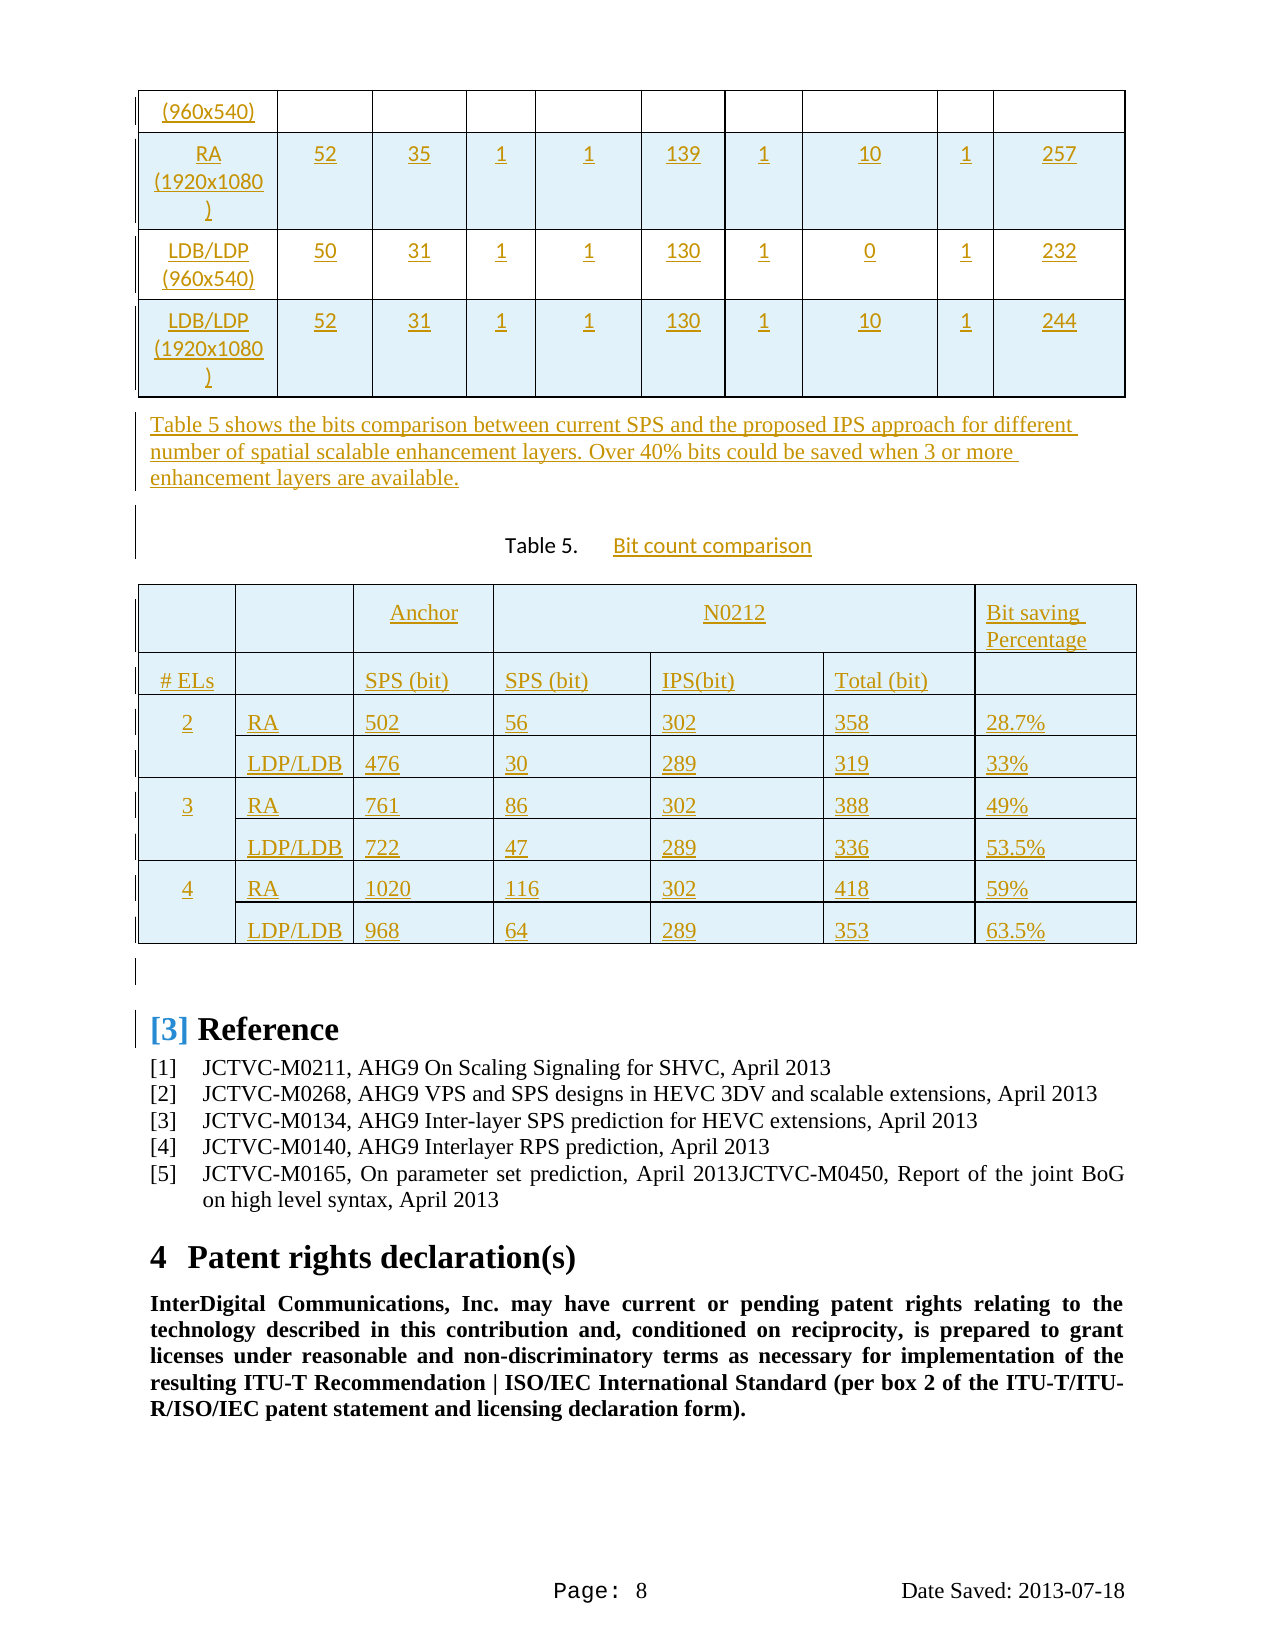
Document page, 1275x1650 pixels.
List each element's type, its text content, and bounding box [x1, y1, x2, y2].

text JCTVC-M0140, AHG9 Interlayer RPS prediction, April 2013 [150, 1133, 1125, 1159]
table_cell [373, 230, 466, 299]
text JCTVC-M0268, AHG9 VPS and SPS designs in HEVC 3DV and scalable extensions, April 2013 [150, 1081, 1125, 1107]
table_cell [803, 91, 937, 132]
table_cell [994, 91, 1124, 132]
table_cell [642, 230, 724, 299]
table_cell [642, 91, 724, 132]
table_cell [938, 91, 993, 132]
table_cell [467, 230, 535, 299]
text JCTVC-M0211, AHG9 On Scaling Signaling for SHVC, April 2013 [150, 1054, 1125, 1081]
table_cell [938, 230, 993, 299]
table_cell [139, 230, 277, 299]
table_cell [994, 230, 1124, 299]
subtitle Patent rights declaration(s) [150, 1237, 1125, 1276]
table_cell [536, 91, 641, 132]
table_cell [726, 230, 802, 299]
table_cell [373, 91, 466, 132]
text JCTVC-M0165, On parameter set prediction, April 2013JCTVC-M0450, Report of the joint BoG on high level syntax, April 2013 [150, 1159, 1125, 1212]
table_cell [139, 91, 277, 132]
subtitle Reference [150, 1009, 1125, 1048]
table_cell [467, 91, 535, 132]
table_cell [278, 230, 372, 299]
table_cell [536, 230, 641, 299]
table_cell [278, 91, 372, 132]
table_cell [803, 230, 937, 299]
table_cell [726, 91, 802, 132]
text JCTVC-M0134, AHG9 Inter-layer SPS prediction for HEVC extensions, April 2013 [150, 1107, 1125, 1133]
text InterDigital Communications, Inc. may have current or pending patent rights relating to the technology described in this contribution and, conditioned on reciprocity, is prepared to grant licenses under reasonable and non-discriminatory terms as necessary for implementation of the resulting ITU-T Recommendation | ISO/IEC International Standard (per box 2 of the ITU-T/ITU-R/ISO/IEC patent statement and licensing declaration form). [150, 1290, 1125, 1422]
